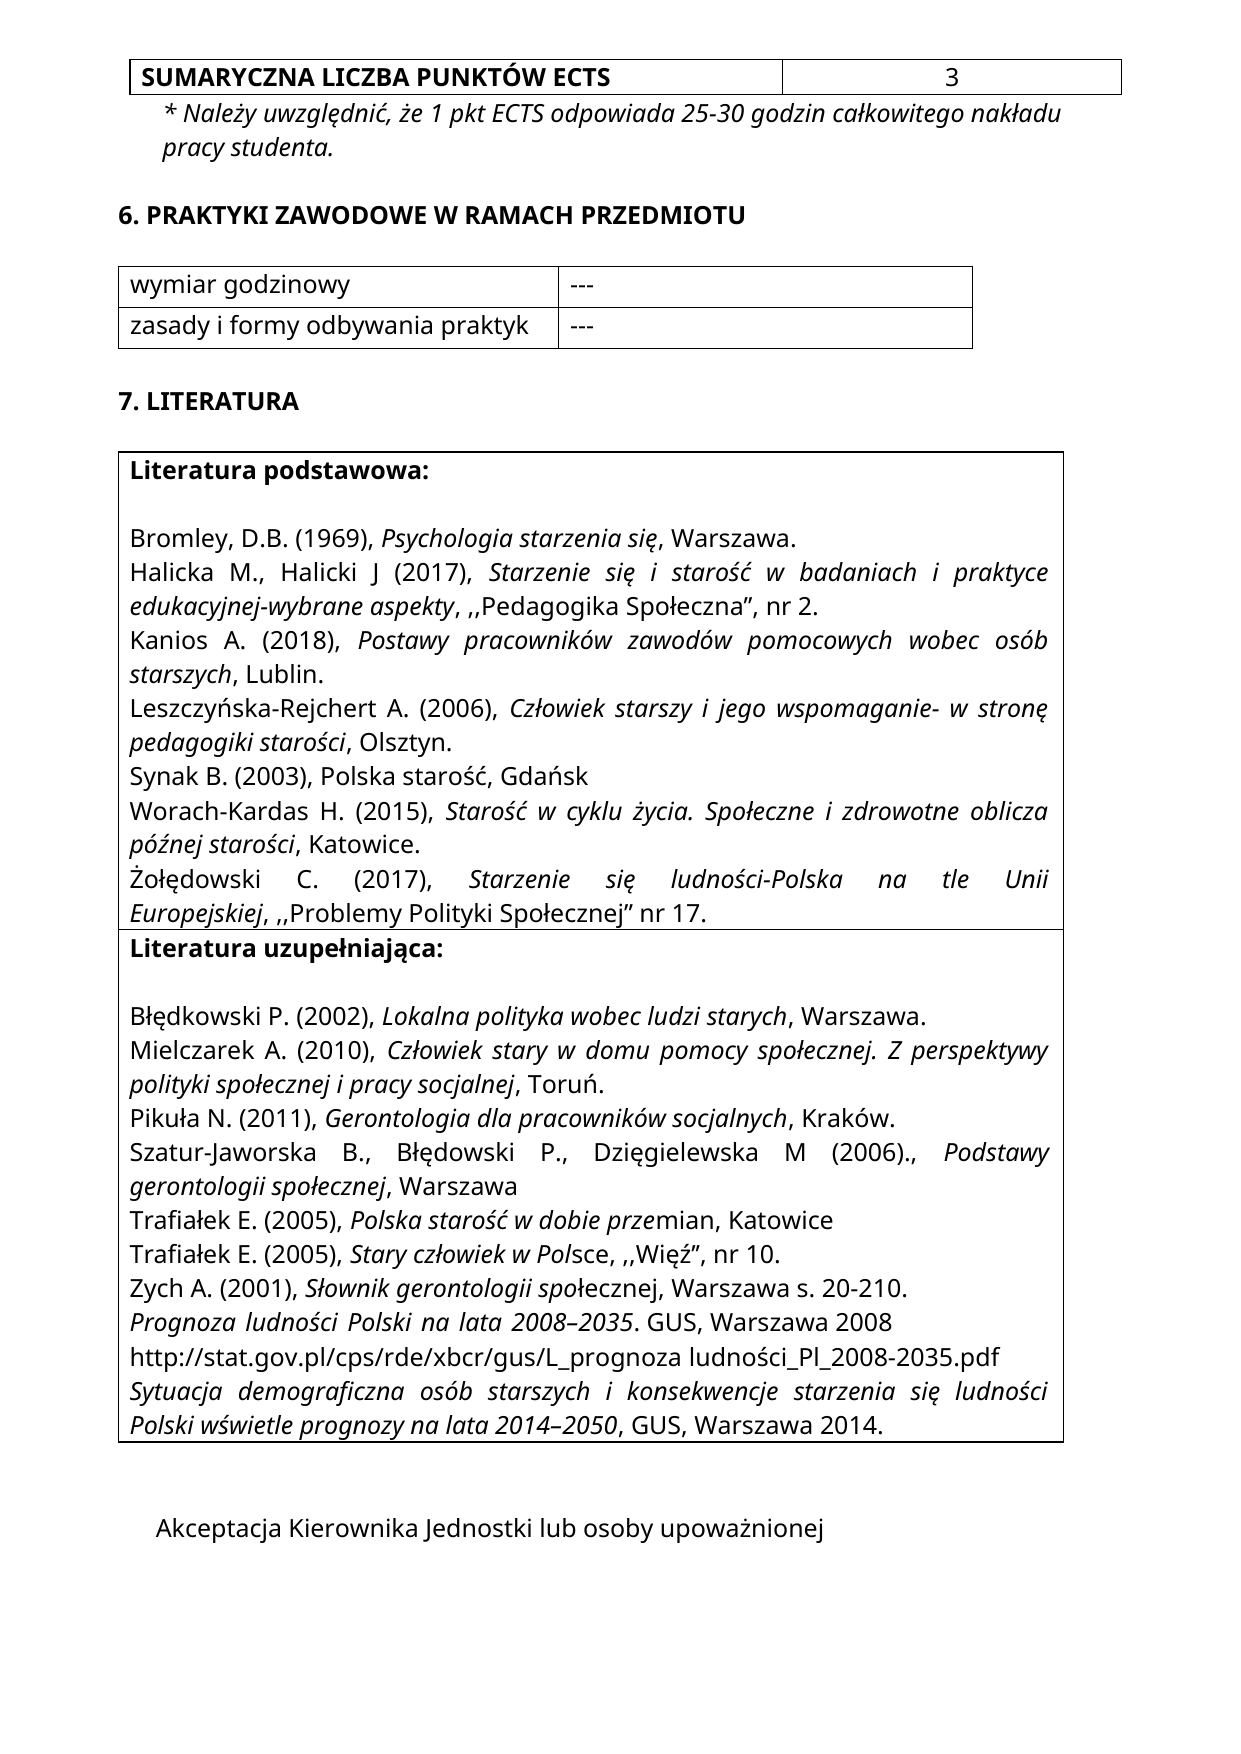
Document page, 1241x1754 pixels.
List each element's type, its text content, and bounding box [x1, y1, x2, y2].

table_cell Literatura uzupełniająca: Błędkowski P. (2002), Lokalna polityka wobec ludzi starych, Warszawa. Mielczarek A. (2010), Człowiek stary w domu pomocy społecznej. Z perspektywy polityki społecznej i pracy socjalnej, Toruń. Pikuła N. (2011), Gerontologia dla pracowników socjalnych, Kraków. Szatur-Jaworska B., Błędowski P., Dzięgielewska M (2006)., Podstawy gerontologii społecznej, Warszawa Trafiałek E. (2005), Polska starość w dobie przemian, Katowice Trafiałek E. (2005), Stary człowiek w Polsce, ,,Więź’’, nr 10. Zych A. (2001), Słownik gerontologii społecznej, Warszawa s. 20-210. Prognoza ludności Polski na lata 2008–2035. GUS, Warszawa 2008 http://stat.gov.pl/cps/rde/xbcr/gus/L_prognoza ludności_Pl_2008-2035.pdf Sytuacja demograficzna osób starszych i konsekwencje starzenia się ludności Polski wświetle prognozy na lata 2014–2050, GUS, Warszawa 2014. [119, 930, 1063, 1441]
table_cell --- [559, 308, 972, 348]
table_header Literatura podstawowa: Bromley, D.B. (1969), Psychologia starzenia się, Warszawa. Halicka M., Halicki J (2017), Starzenie się i starość w badaniach i praktyce edukacyjnej-wybrane aspekty, ,,Pedagogika Społeczna’’, nr 2. Kanios A. (2018), Postawy pracowników zawodów pomocowych wobec osób starszych, Lublin. Leszczyńska-Rejchert A. (2006), Człowiek starszy i jego wspomaganie- w stronę pedagogiki starości, Olsztyn. Synak B. (2003), Polska starość, Gdańsk Worach-Kardas H. (2015), Starość w cyklu życia. Społeczne i zdrowotne oblicza późnej starości, Katowice. Żołędowski C. (2017), Starzenie się ludności-Polska na tle Unii Europejskiej, ,,Problemy Polityki Społecznej” nr 17. [119, 453, 1063, 929]
text 7. LITERATURA [118, 383, 1122, 417]
text * Należy uwzględnić, że 1 pkt ECTS odpowiada 25-30 godzin całkowitego nakładu pracy studenta. [162, 95, 1122, 163]
table_cell zasady i formy odbywania praktyk [119, 308, 558, 348]
table_cell 3 [783, 60, 1121, 94]
text 6. PRAKTYKI ZAWODOWE W RAMACH PRZEDMIOTU [118, 197, 1122, 231]
table_cell SUMARYCZNA LICZBA PUNKTÓW ECTS [131, 60, 782, 94]
table_header --- [559, 267, 972, 307]
table_header wymiar godzinowy [119, 267, 558, 307]
text Akceptacja Kierownika Jednostki lub osoby upoważnionej [156, 1511, 1122, 1544]
